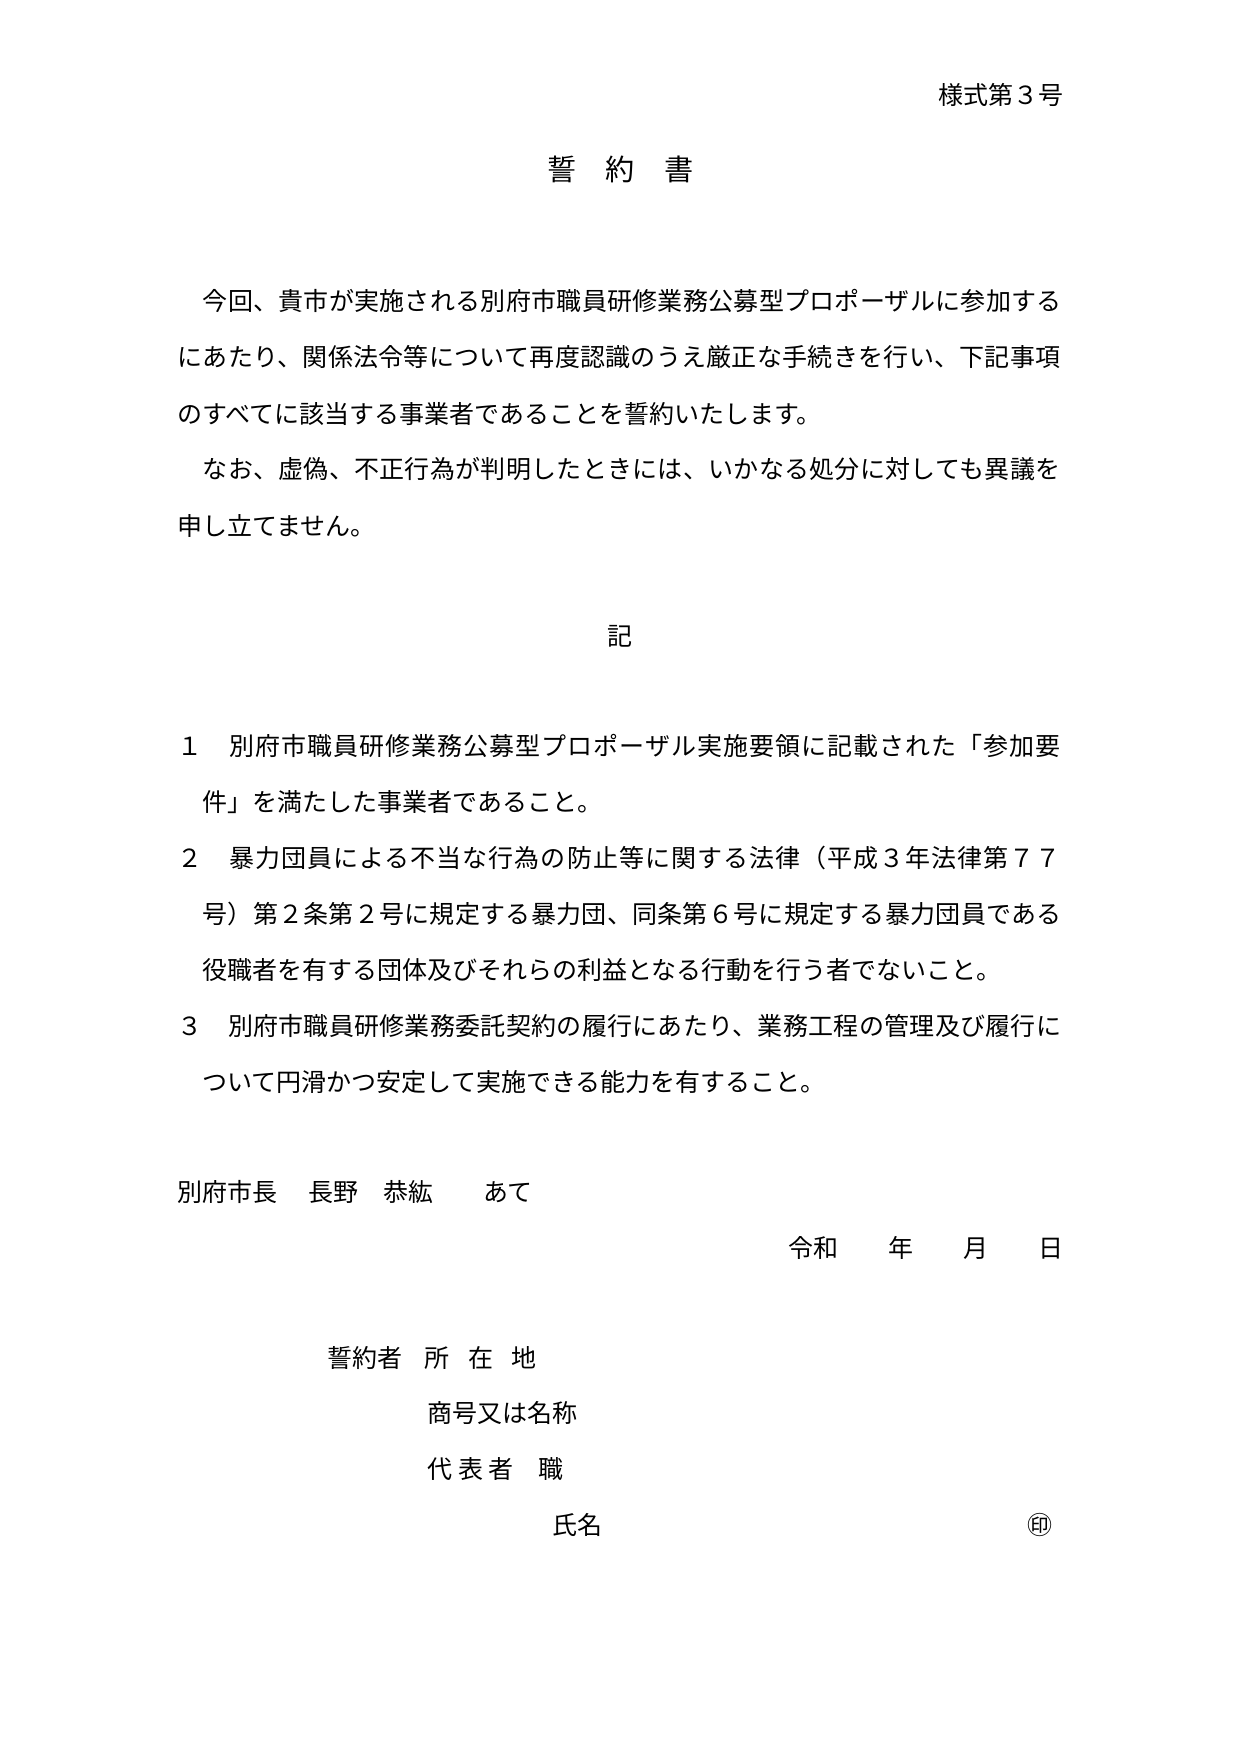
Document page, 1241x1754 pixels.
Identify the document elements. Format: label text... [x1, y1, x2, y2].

text 代 表 者 職 [177, 1449, 1063, 1486]
text ２ 暴力団員による不当な行為の防止等に関する法律（平成３年法律第７７号）第２条第２号に規定する暴力団、同条第６号に規定する暴力団員である役職者を有する団体及びそれらの利益となる行動を行う者でないこと。 [177, 837, 1063, 987]
text 誓 約 書 [177, 130, 1063, 205]
text なお、虚偽、不正行為が判明したときには、いかなる処分に対しても異議を申し立てません。 [177, 449, 1063, 543]
text 氏名 ㊞ [177, 1504, 1063, 1542]
text 様式第３号 [177, 75, 1063, 112]
text 記 [177, 615, 1063, 653]
text 今回、貴市が実施される別府市職員研修業務公募型プロポーザルに参加するにあたり、関係法令等について再度認識のうえ厳正な手続きを行い、下記事項のすべてに該当する事業者であることを誓約いたします。 [177, 281, 1063, 431]
text 商号又は名称 [177, 1393, 1063, 1431]
text 誓約者 所在地 [177, 1338, 1063, 1375]
text ３ 別府市職員研修業務委託契約の履行にあたり、業務工程の管理及び履行について円滑かつ安定して実施できる能力を有すること。 [177, 1006, 1063, 1099]
text １ 別府市職員研修業務公募型プロポーザル実施要領に記載された「参加要件」を満たした事業者であること。 [177, 726, 1063, 819]
text 別府市長 長野 恭紘 あて [177, 1172, 1063, 1209]
text 令和 年 月 日 [177, 1227, 1063, 1265]
